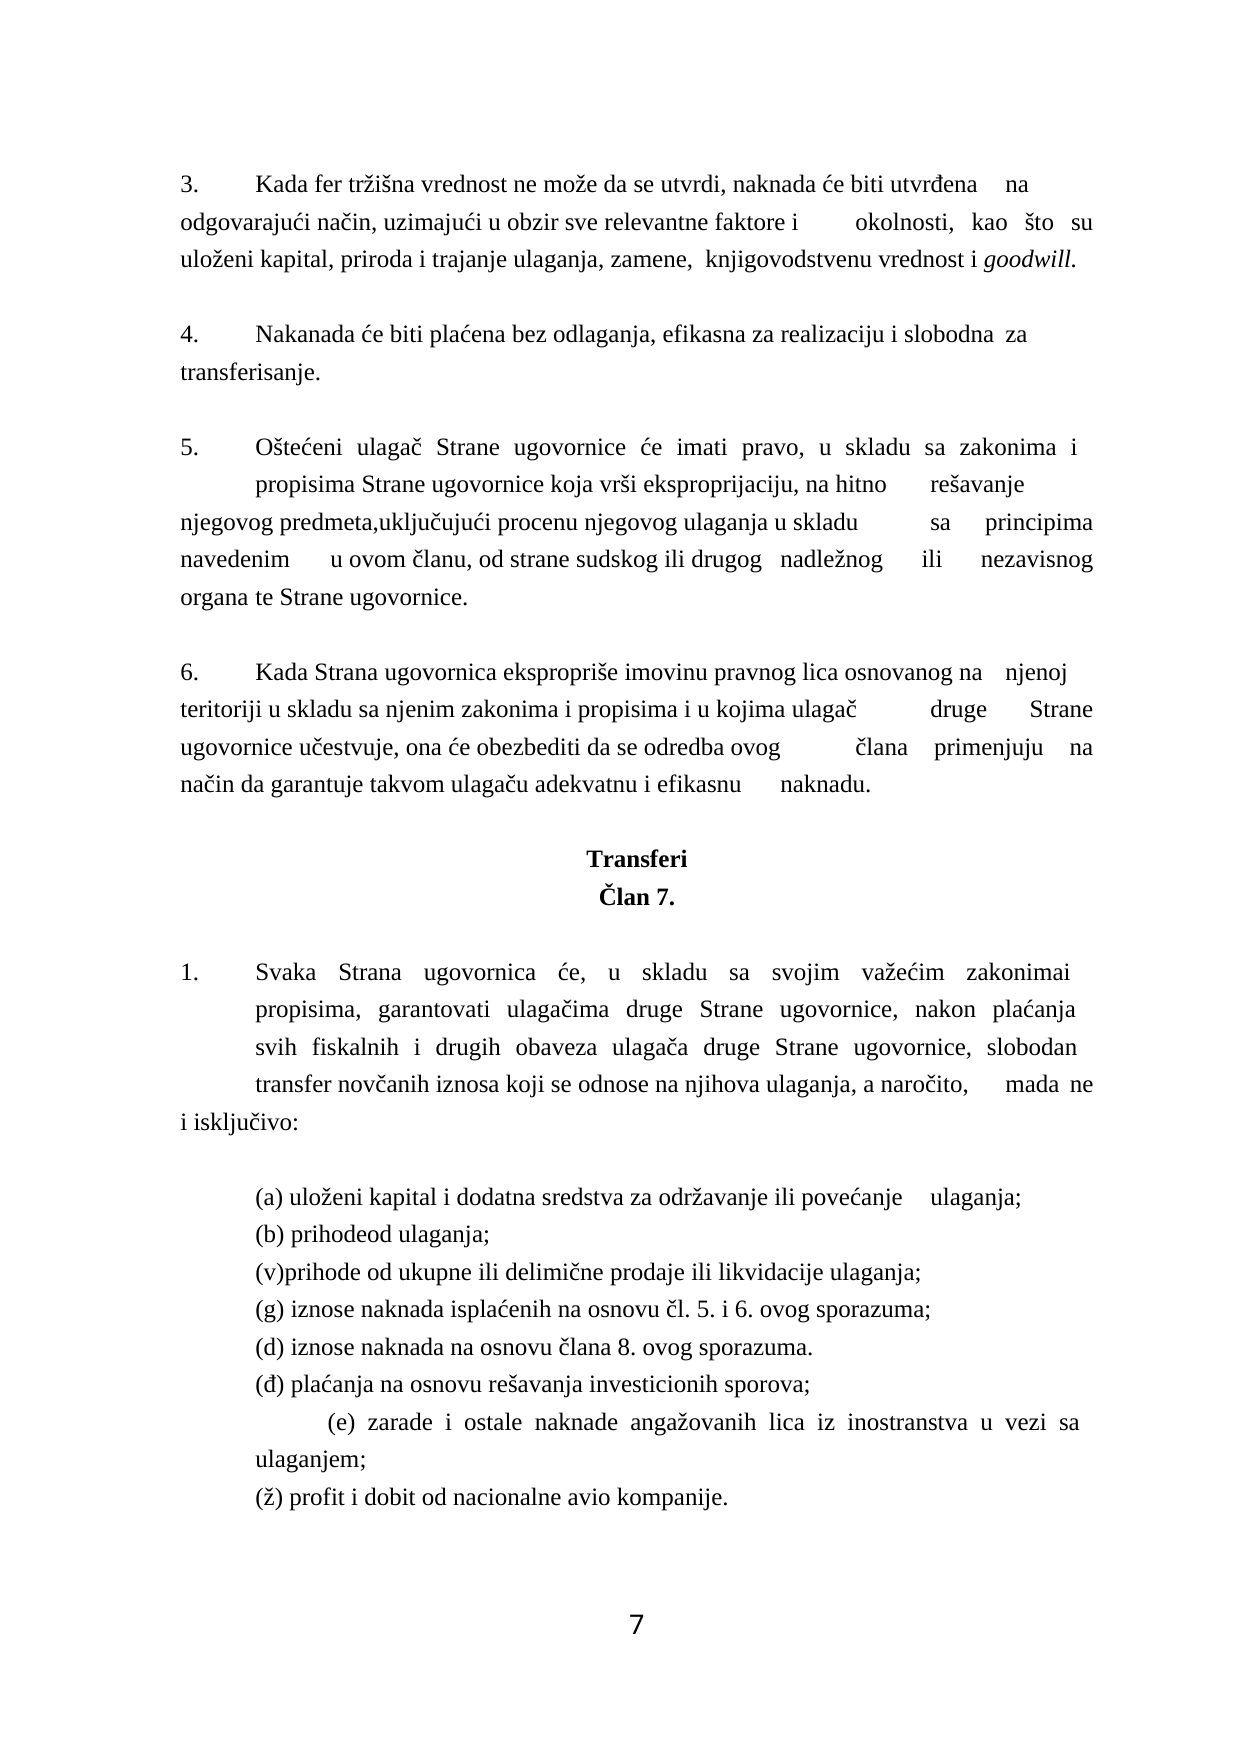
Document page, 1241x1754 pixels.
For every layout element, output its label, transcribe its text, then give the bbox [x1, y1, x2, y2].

text 5. Oštećeni ulagač Strane ugovornice će imati pravo, u skladu sa zakonima i propisima Strane ugovornice koja vrši eksproprijaciju, na hitno rešavanje njegovog predmeta,uključujući procenu njegovog ulaganja u skladu sa principima navedenim u ovom članu, od strane sudskog ili drugog nadležnog ili nezavisnog organa te Strane ugovornice. [180, 425, 1093, 612]
text (e) zarade i ostale naknade angažovanih lica iz inostranstva u vezi sa ulaganjem; [180, 1400, 1093, 1475]
text (a) uloženi kapital i dodatna sredstva za održavanje ili povećanje ulaganja; [180, 1175, 1093, 1212]
text (g) iznose naknada isplaćenih na osnovu čl. 5. i 6. ovog sporazuma; [180, 1287, 1093, 1325]
text 3. Kada fer tržišna vrednost ne može da se utvrdi, naknada će biti utvrđena na odgovarajući način, uzimajući u obzir sve relevantne faktore i okolnosti, kao što su uloženi kapital, priroda i trajanje ulaganja, zamene, knjigovodstvenu vrednost i goodwill. [180, 162, 1093, 275]
text (đ) plaćanja na osnovu rešavanja investicionih sporova; [180, 1362, 1093, 1400]
text (ž) profit i dobit od nacionalne avio kompanije. [180, 1475, 1093, 1512]
text Član 7. [180, 875, 1093, 912]
text Transferi [180, 837, 1093, 875]
text (b) prihodeod ulaganja; [180, 1212, 1093, 1250]
text 6. Kada Strana ugovornica ekspropriše imovinu pravnog lica osnovanog na njenoj teritoriji u skladu sa njenim zakonima i propisima i u kojima ulagač druge Strane ugovornice učestvuje, ona će obezbediti da se odredba ovog člana primenjuju na način da garantuje takvom ulagaču adekvatnu i efikasnu naknadu. [180, 650, 1093, 800]
text 4. Nakanada će biti plaćena bez odlaganja, efikasna za realizaciju i slobodna za transferisanje. [180, 312, 1093, 387]
text 1. Svaka Strana ugovornica će, u skladu sa svojim važećim zakonimai propisima, garantovati ulagačima druge Strane ugovornice, nakon plaćanja svih fiskalnih i drugih obaveza ulagača druge Strane ugovornice, slobodan transfer novčanih iznosa koji se odnose na njihova ulaganja, a naročito, mada ne i isključivo: [180, 950, 1093, 1137]
text (d) iznose naknada na osnovu člana 8. ovog sporazuma. [180, 1325, 1093, 1362]
text (v)prihode od ukupne ili delimične prodaje ili likvidacije ulaganja; [180, 1250, 1093, 1287]
